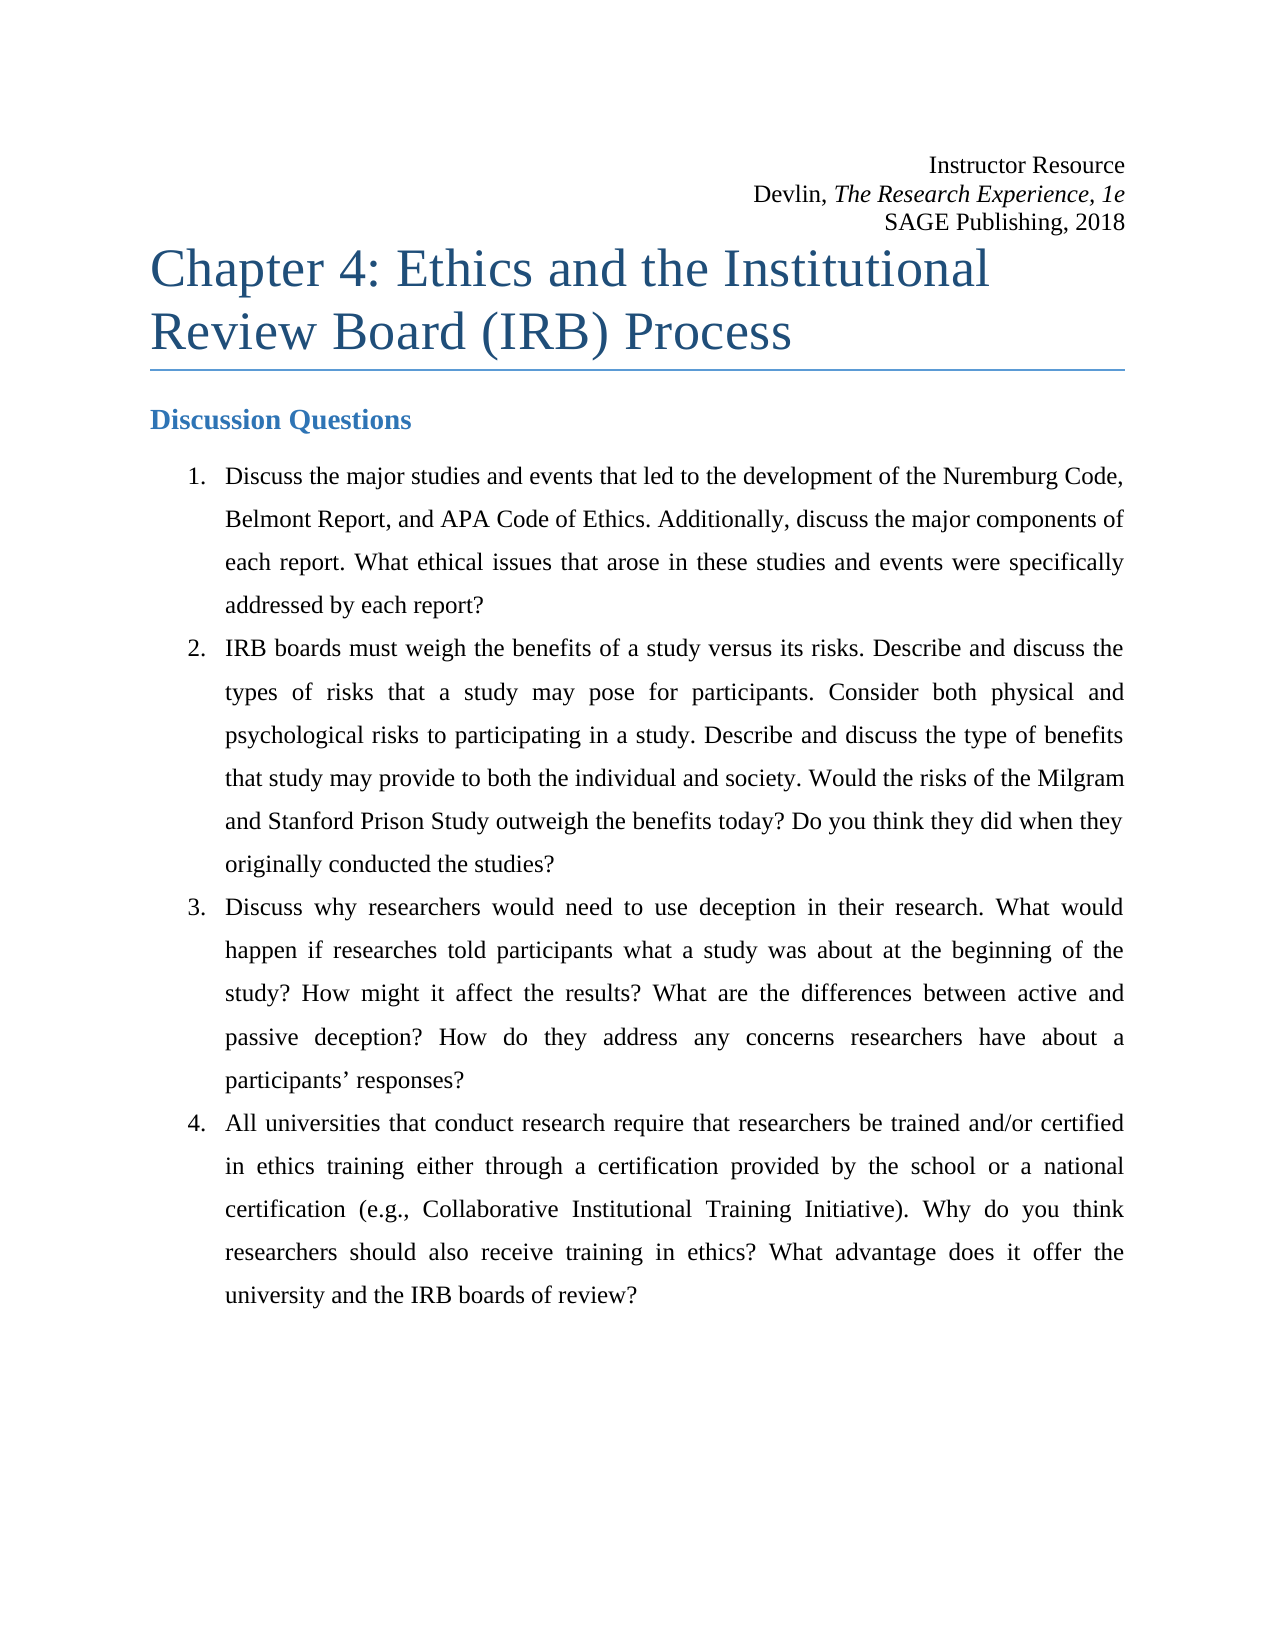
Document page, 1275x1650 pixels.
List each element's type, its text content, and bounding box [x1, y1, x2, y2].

list 3. Discuss why researchers would need to use deception in their research. What would happen if researches told participants what a study was about at the beginning of the study? How might it affect the results? What are the differences between active and passive deception? How do they address any concerns researchers have about a participants’ responses? [187, 892, 1125, 1093]
list 4. All universities that conduct research require that researchers be trained and/or certified in ethics training either through a certification provided by the school or a national certification (e.g., Collaborative Institutional Training Initiative). Why do you think researchers should also receive training in ethics? What advantage does it offer the university and the IRB boards of review? [187, 1108, 1125, 1309]
subtitle Discussion Questions [150, 402, 1125, 436]
title Chapter 4: Ethics and the Institutional Review Board (IRB) Process [150, 236, 1125, 369]
list 1. Discuss the major studies and events that led to the development of the Nuremburg Code, Belmont Report, and APA Code of Ethics. Additionally, discuss the major components of each report. What ethical issues that arose in these studies and events were specifically addressed by each report? [187, 461, 1125, 619]
list 2. IRB boards must weigh the benefits of a study versus its risks. Describe and discuss the types of risks that a study may pose for participants. Consider both physical and psychological risks to participating in a study. Describe and discuss the type of benefits that study may provide to both the individual and society. Would the risks of the Milgram and Stanford Prison Study outweigh the benefits today? Do you think they did when they originally conducted the studies? [187, 633, 1125, 878]
